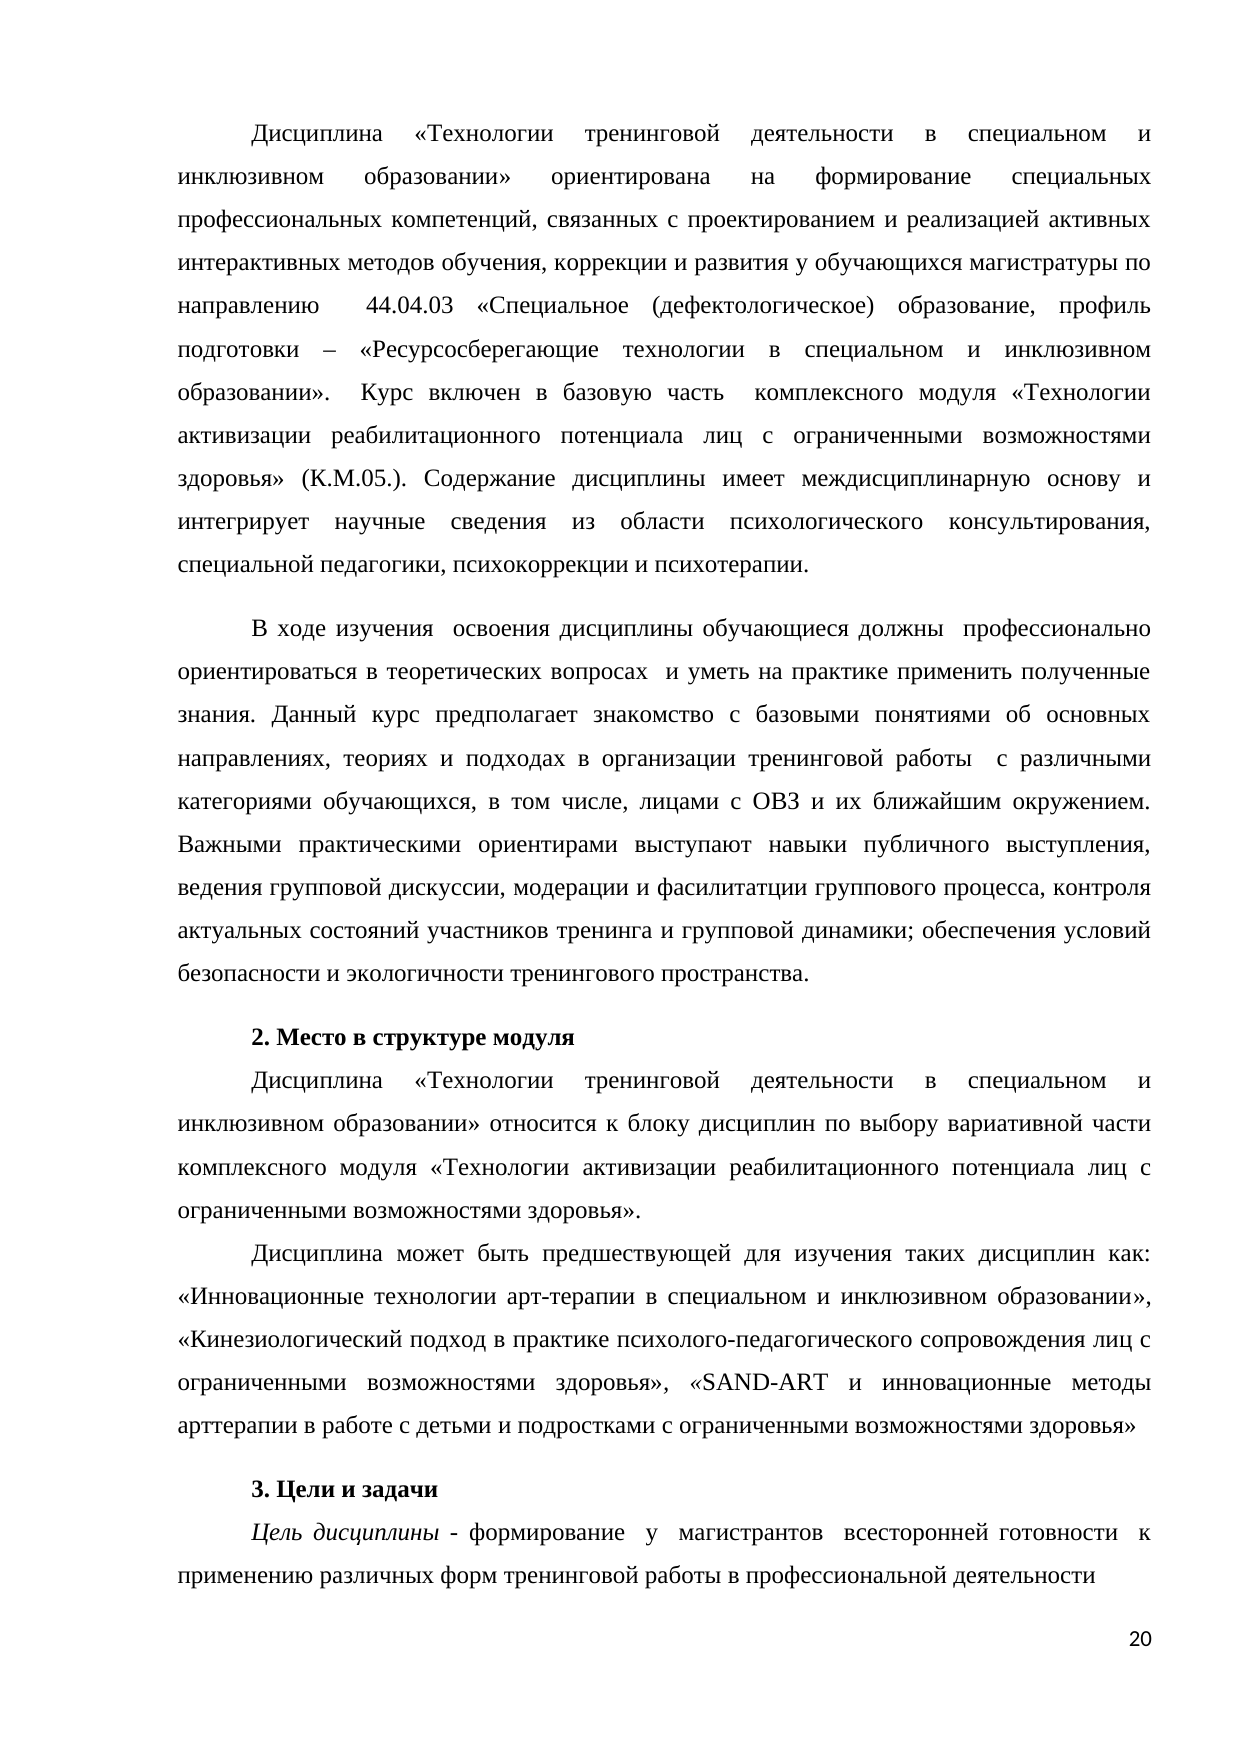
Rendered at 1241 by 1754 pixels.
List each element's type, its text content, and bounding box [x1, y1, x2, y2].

text 2. Место в структуре модуля [177, 1022, 1152, 1051]
text Дисциплина может быть предшествующей для изучения таких дисциплин как: «Инновационные технологии арт-терапии в специальном и инклюзивном образовании», «Кинезиологический подход в практике психолого-педагогического сопровождения лиц с ограниченными возможностями здоровья», «SAND-ART и инновационные методы арттерапии в работе с детьми и подростками с ограниченными возможностями здоровья» [177, 1238, 1152, 1439]
text Дисциплина «Технологии тренинговой деятельности в специальном и инклюзивном образовании» относится к блоку дисциплин по выбору вариативной части комплексного модуля «Технологии активизации реабилитационного потенциала лиц с ограниченными возможностями здоровья». [177, 1065, 1152, 1223]
text Дисциплина «Технологии тренинговой деятельности в специальном и инклюзивном образовании» ориентирована на формирование специальных профессиональных компетенций, связанных с проектированием и реализацией активных интерактивных методов обучения, коррекции и развития у обучающихся магистратуры по направлению 44.04.03 «Специальное (дефектологическое) образование, профиль подготовки – «Ресурсосберегающие технологии в специальном и инклюзивном образовании». Курс включен в базовую часть комплексного модуля «Технологии активизации реабилитационного потенциала лиц с ограниченными возможностями здоровья» (К.М.05.). Содержание дисциплины имеет междисциплинарную основу и интегрирует научные сведения из области психологического консультирования, специальной педагогики, психокоррекции и психотерапии. [177, 118, 1152, 578]
text Цель дисциплины - формирование у магистрантов всесторонней готовности к применению различных форм тренинговой работы в профессиональной деятельности [177, 1517, 1152, 1589]
text 3. Цели и задачи [177, 1474, 1152, 1503]
text В ходе изучения освоения дисциплины обучающиеся должны профессионально ориентироваться в теоретических вопросах и уметь на практике применить полученные знания. Данный курс предполагает знакомство с базовыми понятиями об основных направлениях, теориях и подходах в организации тренинговой работы с различными категориями обучающихся, в том числе, лицами с ОВЗ и их ближайшим окружением. Важными практическими ориентирами выступают навыки публичного выступления, ведения групповой дискуссии, модерации и фасилитатции группового процесса, контроля актуальных состояний участников тренинга и групповой динамики; обеспечения условий безопасности и экологичности тренингового пространства. [177, 613, 1152, 987]
